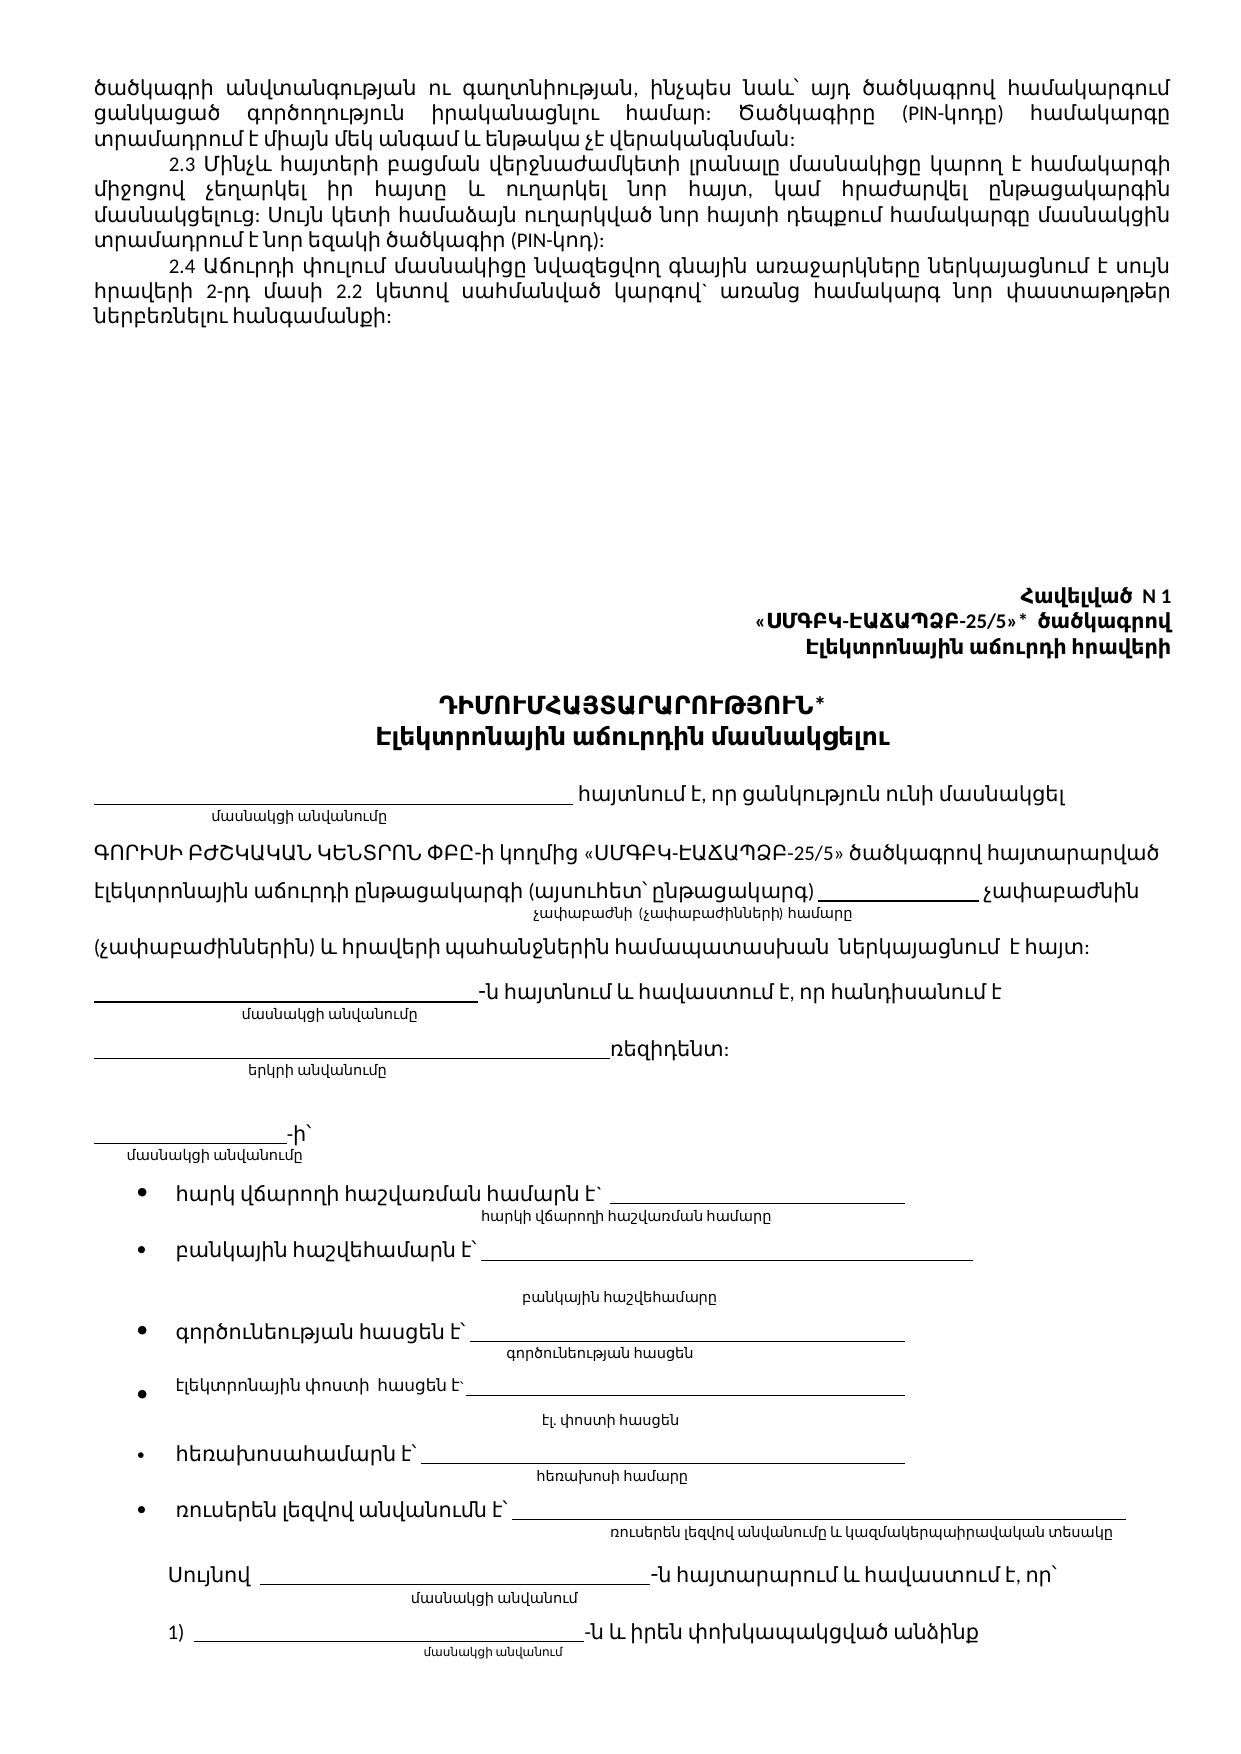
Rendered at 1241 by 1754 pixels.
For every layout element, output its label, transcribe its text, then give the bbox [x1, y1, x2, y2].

text ԴԻՄՈՒՄՀԱՅՏԱՐԱՐՈՒԹՅՈՒՆ* [94, 690, 1171, 721]
text 2.4 Աճուրդի փուլում մասնակիցը նվազեցվող գնային առաջարկները ներկայացնում է սույն հրավերի 2-րդ մասի 2.2 կետով սահմանված կարգով` առանց համակարգ նոր փաստաթղթեր ներբեռնելու հանգամանքի: [94, 253, 1171, 329]
text Հավելված N 1 [94, 583, 1171, 609]
text 1) -ն և իրեն փոխկապակցված անձինք [94, 1619, 1171, 1645]
text հայտնում է, որ ցանկություն ունի մասնակցել [94, 782, 1171, 807]
list ռուսերեն լեզվով անվանումն է՝ [138, 1497, 1171, 1523]
subtitle Էլեկտրոնային աճուրդին մասնակցելու [94, 721, 1171, 751]
text գործունեության հասցեն [94, 1345, 1171, 1375]
list էլեկտրոնային փոստի հասցեն է՝ [138, 1375, 1171, 1411]
text հարկի վճարողի հաշվառման համարը [94, 1207, 1171, 1238]
list հարկ վճարողի հաշվառման համարն է` [138, 1177, 1171, 1207]
text էլ. փոստի հասցեն [94, 1411, 1171, 1441]
text «ՍՄԳԲԿ-ԷԱՃԱՊՁԲ-25/5»* ծածկագրով [94, 609, 1171, 634]
text (չափաբաժիններին) և հրավերի պահանջներին համապատասխան ներկայացնում է հայտ: [94, 934, 1171, 960]
text 2.3 Մինչև հայտերի բացման վերջնաժամկետի լրանալը մասնակիցը կարող է համակարգի միջոցով չեղարկել իր հայտը և ուղարկել նոր հայտ, կամ հրաժարվել ընթացակարգին մասնակցելուց: Սույն կետի համաձայն ուղարկված նոր հայտի դեպքում համակարգը մասնակցին տրամադրում է նոր եզակի ծածկագիր (PIN-կոդ): [94, 151, 1171, 253]
text ԳՈՐԻՍԻ ԲԺՇԿԱԿԱՆ ԿԵՆՏՐՈՆ ՓԲԸ-ի կողմից «ՍՄԳԲԿ-ԷԱՃԱՊՁԲ-25/5» ծածկագրով հայտարարված [94, 838, 1171, 866]
text Սույնով -ն հայտարարում և հավաստում է, որ՝ [94, 1558, 1171, 1589]
list գործունեության հասցեն է՝ [138, 1319, 1171, 1345]
text մասնակցի անվանում [94, 1645, 1171, 1670]
list բանկային հաշվեհամարն է՝ [138, 1238, 1171, 1288]
text չափաբաժնի (չափաբաժինների) համարը [94, 904, 1171, 934]
text Էլեկտրոնային աճուրդի հրավերի [94, 634, 1171, 659]
text երկրի անվանումը [94, 1061, 1171, 1092]
text -ի՝ [94, 1121, 1171, 1146]
text էլեկտրոնային աճուրդի ընթացակարգի (այսուհետ՝ ընթացակարգ) չափաբաժնին [94, 878, 1171, 904]
list հեռախոսահամարն է՝ [138, 1441, 1171, 1467]
text մասնակցի անվանումը [94, 807, 1171, 838]
text մասնակցի անվանումը [94, 1146, 1171, 1177]
text մասնակցի անվանումը [94, 1006, 1171, 1036]
text -ն հայտնում և հավաստում է, որ հանդիսանում է [94, 975, 1171, 1006]
text բանկային հաշվեհամարը [94, 1288, 1171, 1319]
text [94, 75, 1171, 151]
text մասնակցի անվանում [94, 1589, 1171, 1619]
text ռուսերեն լեզվով անվանումը և կազմակերպաիրավական տեսակը [536, 1523, 1171, 1553]
text հեռախոսի համարը [462, 1467, 1171, 1497]
text ռեզիդենտ: [94, 1036, 1171, 1061]
